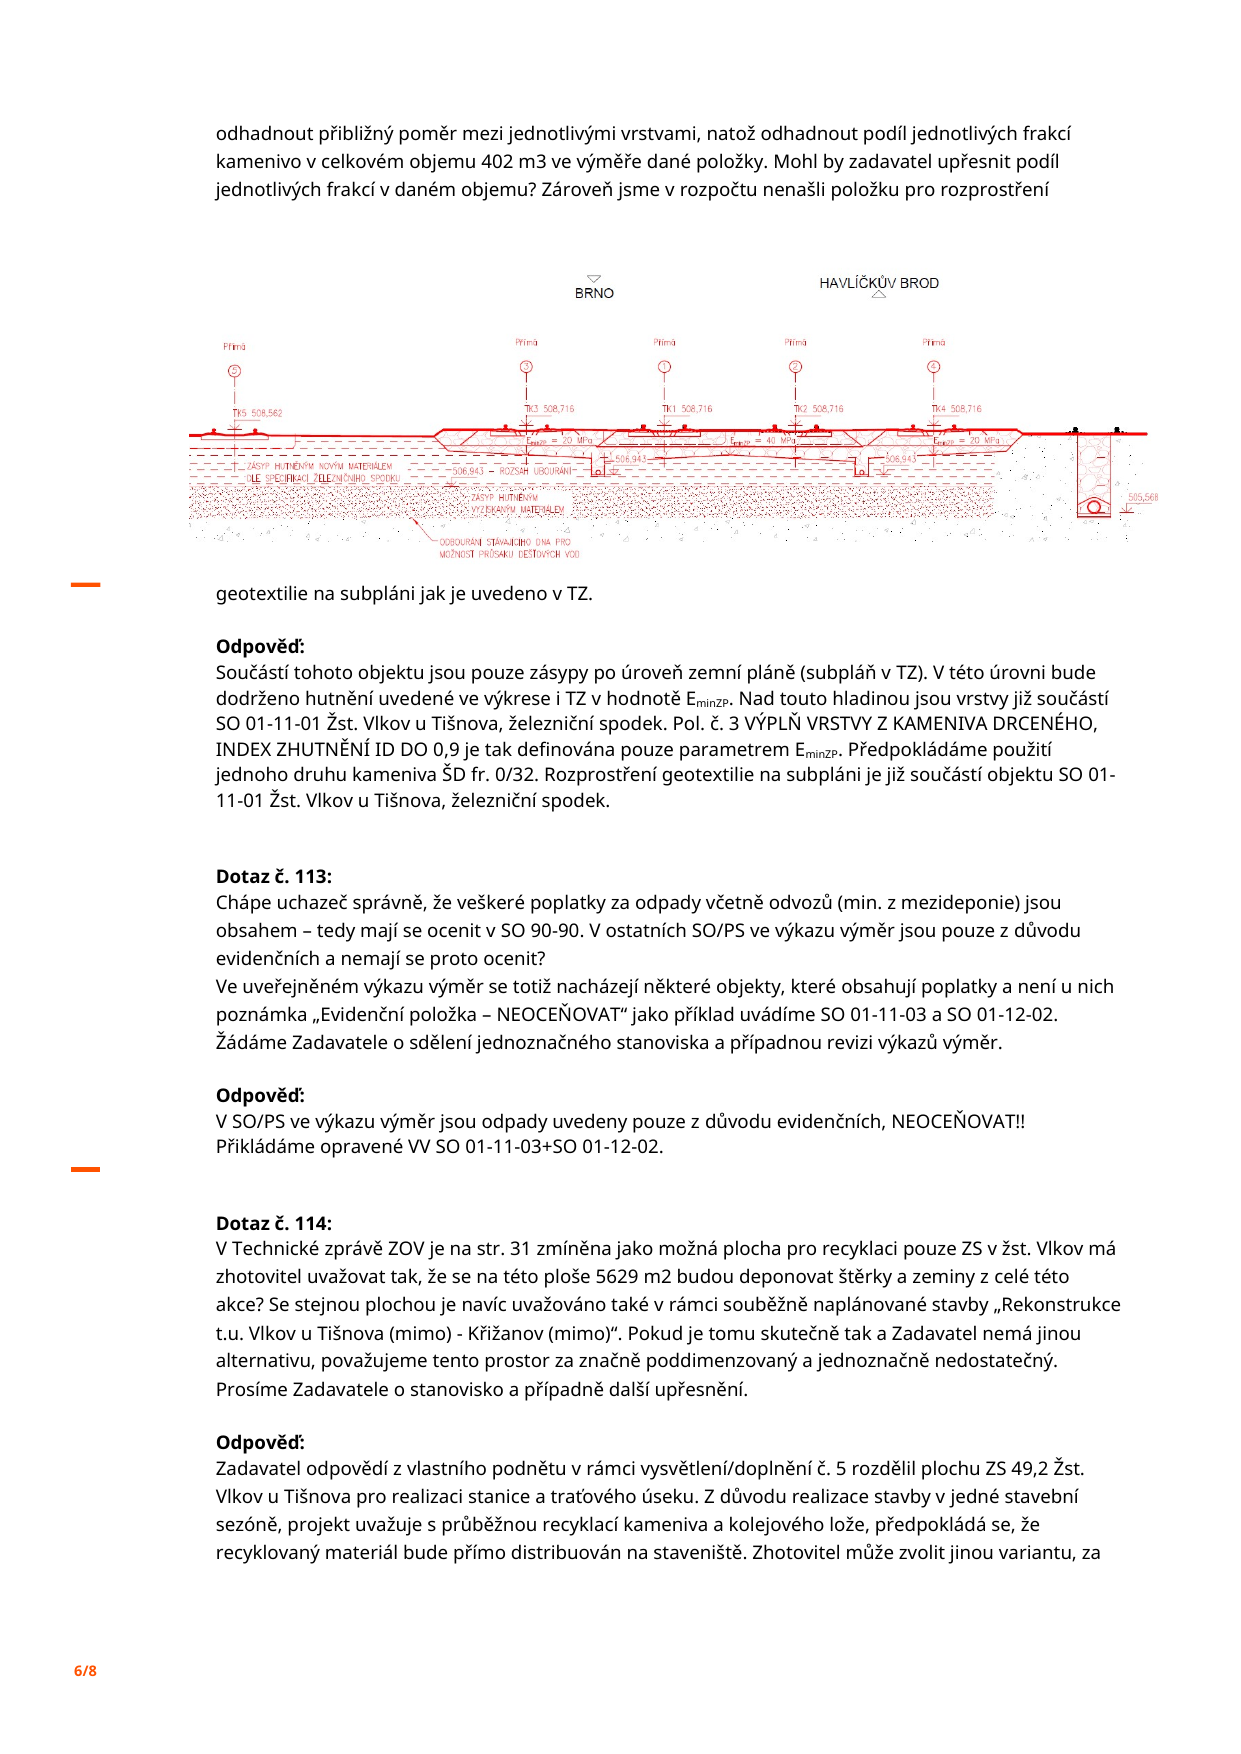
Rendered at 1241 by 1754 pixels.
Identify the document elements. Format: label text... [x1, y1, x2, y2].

text V SO/PS ve výkazu výměr jsou odpady uvedeny pouze z důvodu evidenčních, NEOCEŇOVAT!! [216, 1108, 1122, 1134]
text Dotaz č. 113: [216, 863, 1122, 889]
text Součástí tohoto objektu jsou pouze zásypy po úroveň zemní pláně (subpláň v TZ). V této úrovni bude dodrženo hutnění uvedené ve výkrese i TZ v hodnotě EminZP. Nad touto hladinou jsou vrstvy již součástí SO 01-11-01 Žst. Vlkov u Tišnova, železniční spodek. Pol. č. 3 VÝPLŇ VRSTVY Z KAMENIVA DRCENÉHO, INDEX ZHUTNĚNÍ ID DO 0,9 je tak definována pouze parametrem EminZP. Předpokládáme použití jednoho druhu kameniva ŠD fr. 0/32. Rozprostření geotextilie na subpláni je již součástí objektu SO 01-11-01 Žst. Vlkov u Tišnova, železniční spodek. [216, 659, 1122, 812]
text Odpověď: [216, 1429, 1122, 1455]
text Prosíme Zadavatele o stanovisko a případně další upřesnění. [216, 1376, 1122, 1401]
text Dotaz č. 114: [216, 1210, 1122, 1236]
text Chápe uchazeč správně, že veškeré poplatky za odpady včetně odvozů (min. z mezideponie) jsou obsahem – tedy mají se ocenit v SO 90-90. V ostatních SO/PS ve výkazu výměr jsou pouze z důvodu evidenčních a nemají se proto ocenit? [216, 889, 1122, 971]
text Žádáme Zadavatele o sdělení jednoznačného stanoviska a případnou revizi výkazů výměr. [216, 1029, 1122, 1054]
text V Technické zprávě ZOV je na str. 31 zmíněna jako možná plocha pro recyklaci pouze ZS v žst. Vlkov má zhotovitel uvažovat tak, že se na této ploše 5629 m2 budou deponovat štěrky a zeminy z celé této akce? Se stejnou plochou je navíc uvažováno také v rámci souběžně naplánované stavby „Rekonstrukce t.u. Vlkov u Tišnova (mimo) - Křižanov (mimo)“. Pokud je tomu skutečně tak a Zadavatel nemá jinou alternativu, považujeme tento prostor za značně poddimenzovaný a jednoznačně nedostatečný. [216, 1236, 1122, 1373]
text Odpověď: [216, 1083, 1122, 1108]
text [216, 121, 1122, 214]
text Přikládáme opravené VV SO 01-11-03+SO 01-12-02. [216, 1134, 1122, 1159]
picture [189, 214, 1160, 581]
text Ve uveřejněném výkazu výměr se totiž nacházejí některé objekty, které obsahují poplatky a není u nich poznámka „Evidenční položka – NEOCEŇOVAT“ jako příklad uvádíme SO 01-11-03 a SO 01-12-02. [216, 973, 1122, 1027]
text Odpověď: [216, 634, 1122, 659]
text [216, 1455, 1122, 1564]
